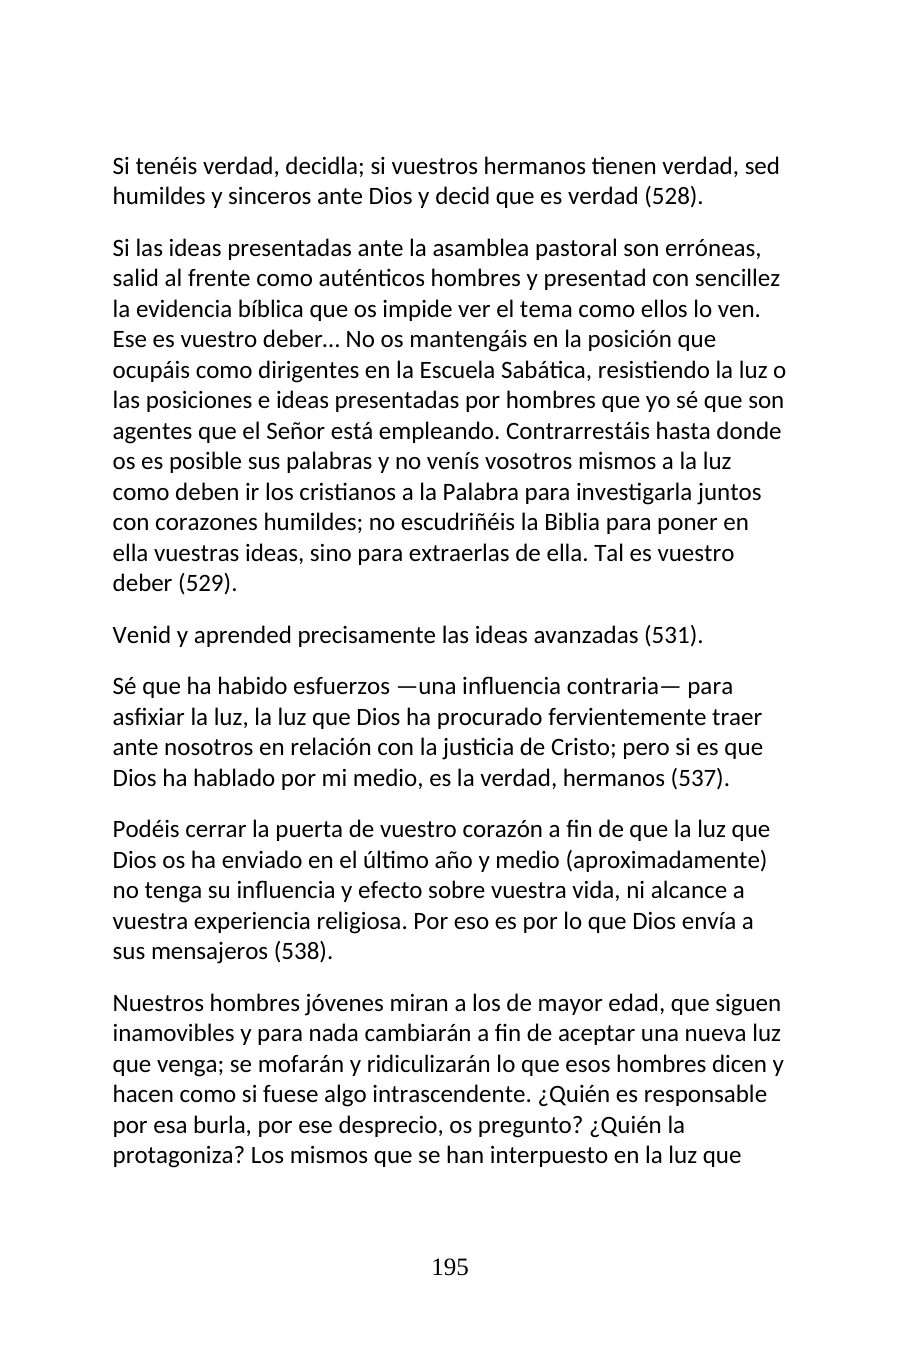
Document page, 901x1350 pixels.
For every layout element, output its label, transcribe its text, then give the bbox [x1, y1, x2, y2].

text Si las ideas presentadas ante la asamblea pastoral son erróneas, salid al frente como auténticos hombres y presentad con sencillez la evidencia bíblica que os impide ver el tema como ellos lo ven. Ese es vuestro deber… No os mantengáis en la posición que ocupáis como dirigentes en la Escuela Sabática, resistiendo la luz o las posiciones e ideas presentadas por hombres que yo sé que son agentes que el Señor está empleando. Contrarrestáis hasta donde os es posible sus palabras y no venís vosotros mismos a la luz como deben ir los cristianos a la Palabra para investigarla juntos con corazones humildes; no escudriñéis la Biblia para poner en ella vuestras ideas, sino para extraerlas de ella. Tal es vuestro deber (529). [112, 232, 788, 598]
text Sé que ha habido esfuerzos —una influencia contraria— para asfixiar la luz, la luz que Dios ha procurado fervientemente traer ante nosotros en relación con la justicia de Cristo; pero si es que Dios ha hablado por mi medio, es la verdad, hermanos (537). [112, 670, 788, 792]
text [112, 987, 788, 1170]
text Si tenéis verdad, decidla; si vuestros hermanos tienen verdad, sed humildes y sinceros ante Dios y decid que es verdad (528). [112, 150, 788, 211]
text Venid y aprended precisamente las ideas avanzadas (531). [112, 619, 788, 649]
text Podéis cerrar la puerta de vuestro corazón a fin de que la luz que Dios os ha enviado en el último año y medio (aproximadamente) no tenga su influencia y efecto sobre vuestra vida, ni alcance a vuestra experiencia religiosa. Por eso es por lo que Dios envía a sus mensajeros (538). [112, 813, 788, 966]
